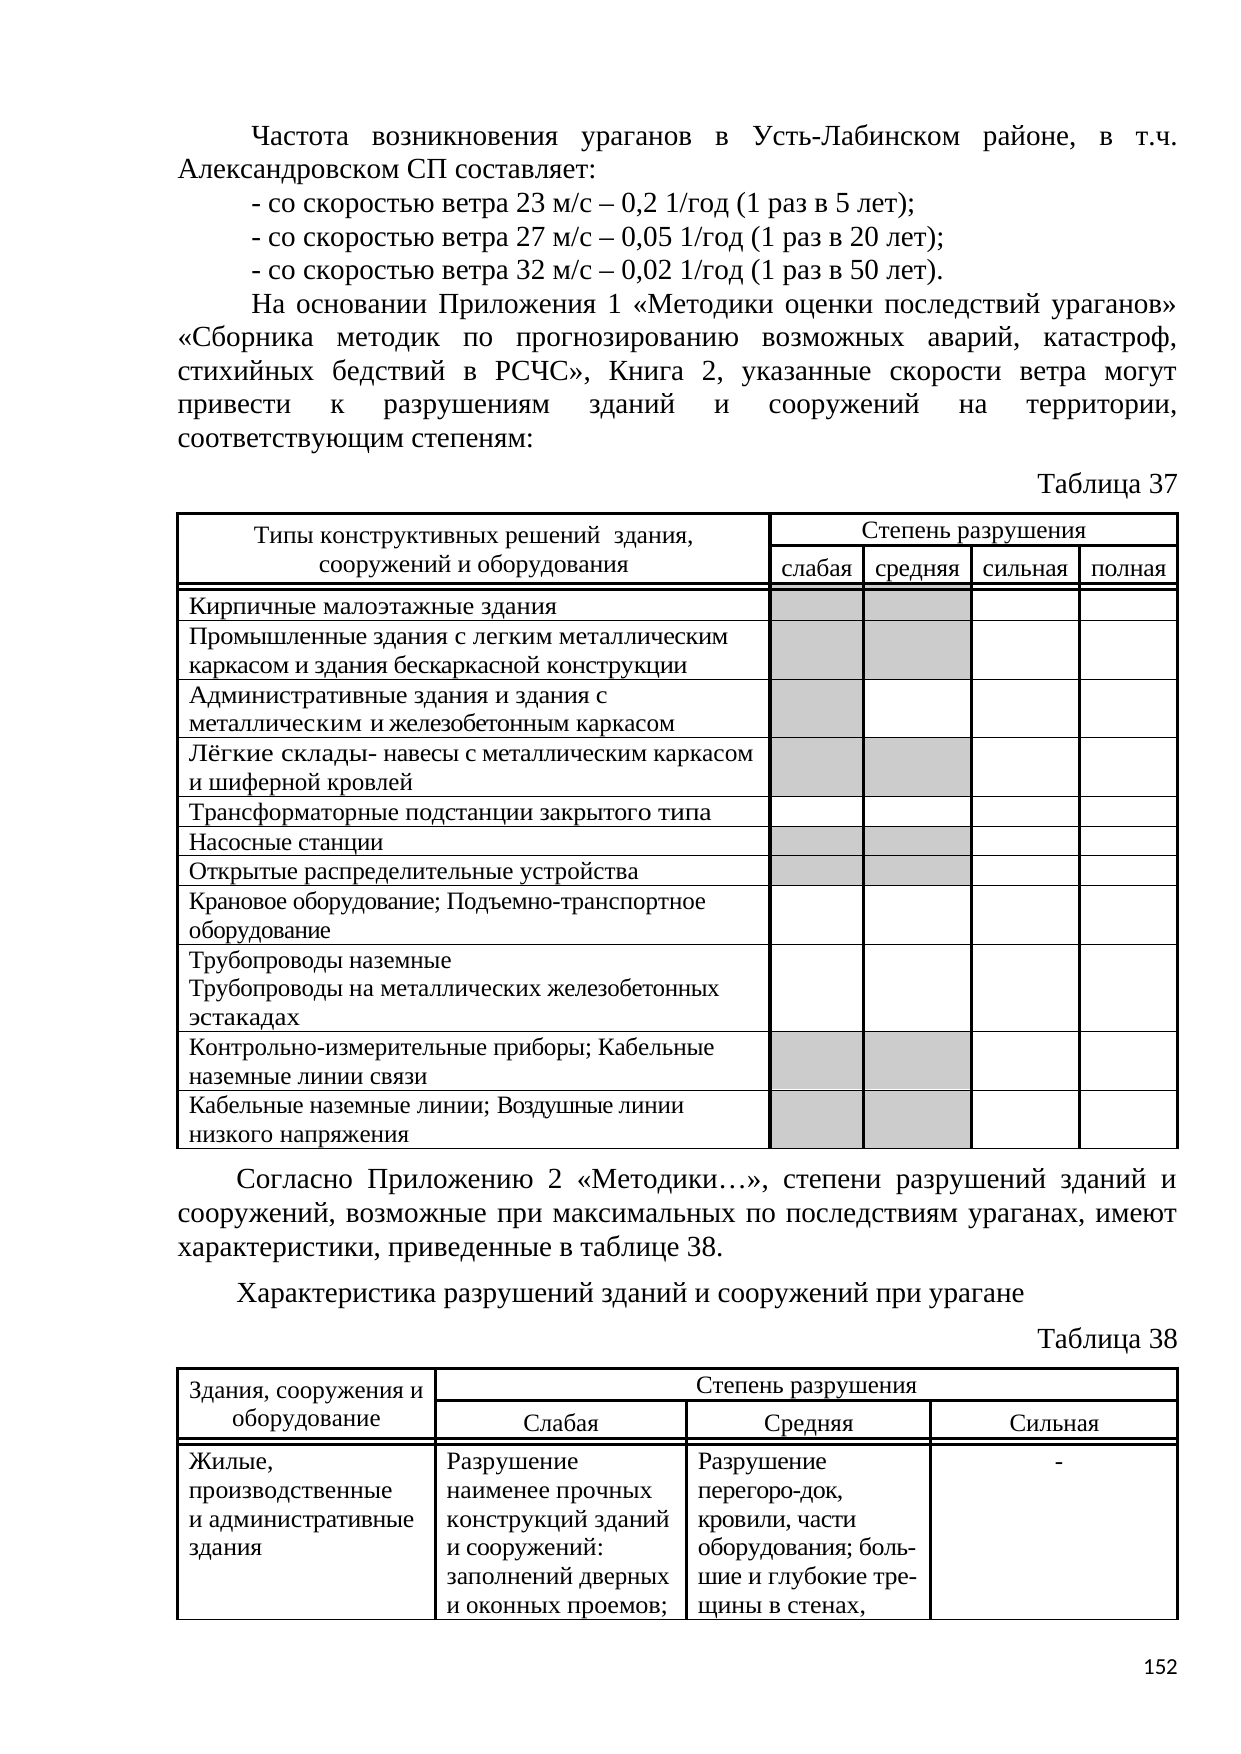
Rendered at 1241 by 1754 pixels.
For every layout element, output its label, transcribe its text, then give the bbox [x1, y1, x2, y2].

text Характеристика разрушений зданий и сооружений при урагане [177, 1275, 1178, 1308]
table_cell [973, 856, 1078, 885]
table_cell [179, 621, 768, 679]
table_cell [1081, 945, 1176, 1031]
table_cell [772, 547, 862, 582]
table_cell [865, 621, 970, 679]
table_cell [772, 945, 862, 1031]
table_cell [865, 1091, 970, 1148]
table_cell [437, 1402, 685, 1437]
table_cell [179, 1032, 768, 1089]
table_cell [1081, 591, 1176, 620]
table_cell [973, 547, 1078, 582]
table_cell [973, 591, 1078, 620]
text Частота возникновения ураганов в Усть-Лабинском районе, в т.ч. Александровском СП составляет: [177, 118, 1178, 185]
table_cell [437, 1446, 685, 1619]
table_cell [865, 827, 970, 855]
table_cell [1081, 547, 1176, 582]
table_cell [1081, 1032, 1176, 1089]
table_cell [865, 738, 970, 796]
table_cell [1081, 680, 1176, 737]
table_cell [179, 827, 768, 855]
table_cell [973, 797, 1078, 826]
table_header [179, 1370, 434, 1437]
text Таблица 38 [177, 1321, 1178, 1354]
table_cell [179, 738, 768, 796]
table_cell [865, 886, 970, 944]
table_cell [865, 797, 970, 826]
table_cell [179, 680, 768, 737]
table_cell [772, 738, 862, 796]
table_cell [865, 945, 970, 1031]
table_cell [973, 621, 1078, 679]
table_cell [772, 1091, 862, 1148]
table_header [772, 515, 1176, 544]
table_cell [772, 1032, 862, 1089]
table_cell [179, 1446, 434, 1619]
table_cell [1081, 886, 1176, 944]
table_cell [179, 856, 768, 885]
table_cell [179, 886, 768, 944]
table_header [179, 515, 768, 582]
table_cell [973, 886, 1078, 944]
text Согласно Приложению 2 «Методики…», степени разрушений зданий и сооружений, возможные при максимальных по последствиям ураганах, имеют характеристики, приведенные в таблице 38. [177, 1162, 1178, 1262]
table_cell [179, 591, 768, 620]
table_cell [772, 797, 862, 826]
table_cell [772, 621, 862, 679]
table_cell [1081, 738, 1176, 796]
text На основании Приложения 1 «Методики оценки последствий ураганов» «Сборника методик по прогнозированию возможных аварий, катастроф, стихийных бедствий в РСЧС», Книга 2, указанные скорости ветра могут привести к разрушениям зданий и сооружений на территории, соответствующим степеням: [177, 286, 1178, 453]
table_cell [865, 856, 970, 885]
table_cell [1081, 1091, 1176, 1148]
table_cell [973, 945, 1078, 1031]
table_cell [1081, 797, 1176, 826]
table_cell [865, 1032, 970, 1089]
text Таблица 37 [177, 466, 1178, 499]
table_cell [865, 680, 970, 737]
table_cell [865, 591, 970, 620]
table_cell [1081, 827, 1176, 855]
text - со скоростью ветра 23 м/с – 0,2 1/год (1 раз в 5 лет); [177, 185, 1178, 219]
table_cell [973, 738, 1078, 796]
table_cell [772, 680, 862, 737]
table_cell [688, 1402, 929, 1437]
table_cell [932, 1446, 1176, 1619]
text - со скоростью ветра 32 м/с – 0,02 1/год (1 раз в 50 лет). [177, 252, 1178, 286]
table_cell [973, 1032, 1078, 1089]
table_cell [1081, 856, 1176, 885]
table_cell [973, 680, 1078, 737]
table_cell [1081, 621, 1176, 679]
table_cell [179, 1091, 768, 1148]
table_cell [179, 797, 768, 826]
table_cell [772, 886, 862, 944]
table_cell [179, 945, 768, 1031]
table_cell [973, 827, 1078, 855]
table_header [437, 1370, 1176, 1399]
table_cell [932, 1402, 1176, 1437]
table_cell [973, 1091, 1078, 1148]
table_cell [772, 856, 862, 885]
text - со скоростью ветра 27 м/с – 0,05 1/год (1 раз в 20 лет); [177, 219, 1178, 252]
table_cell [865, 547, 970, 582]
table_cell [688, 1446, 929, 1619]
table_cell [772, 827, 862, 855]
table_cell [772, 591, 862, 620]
